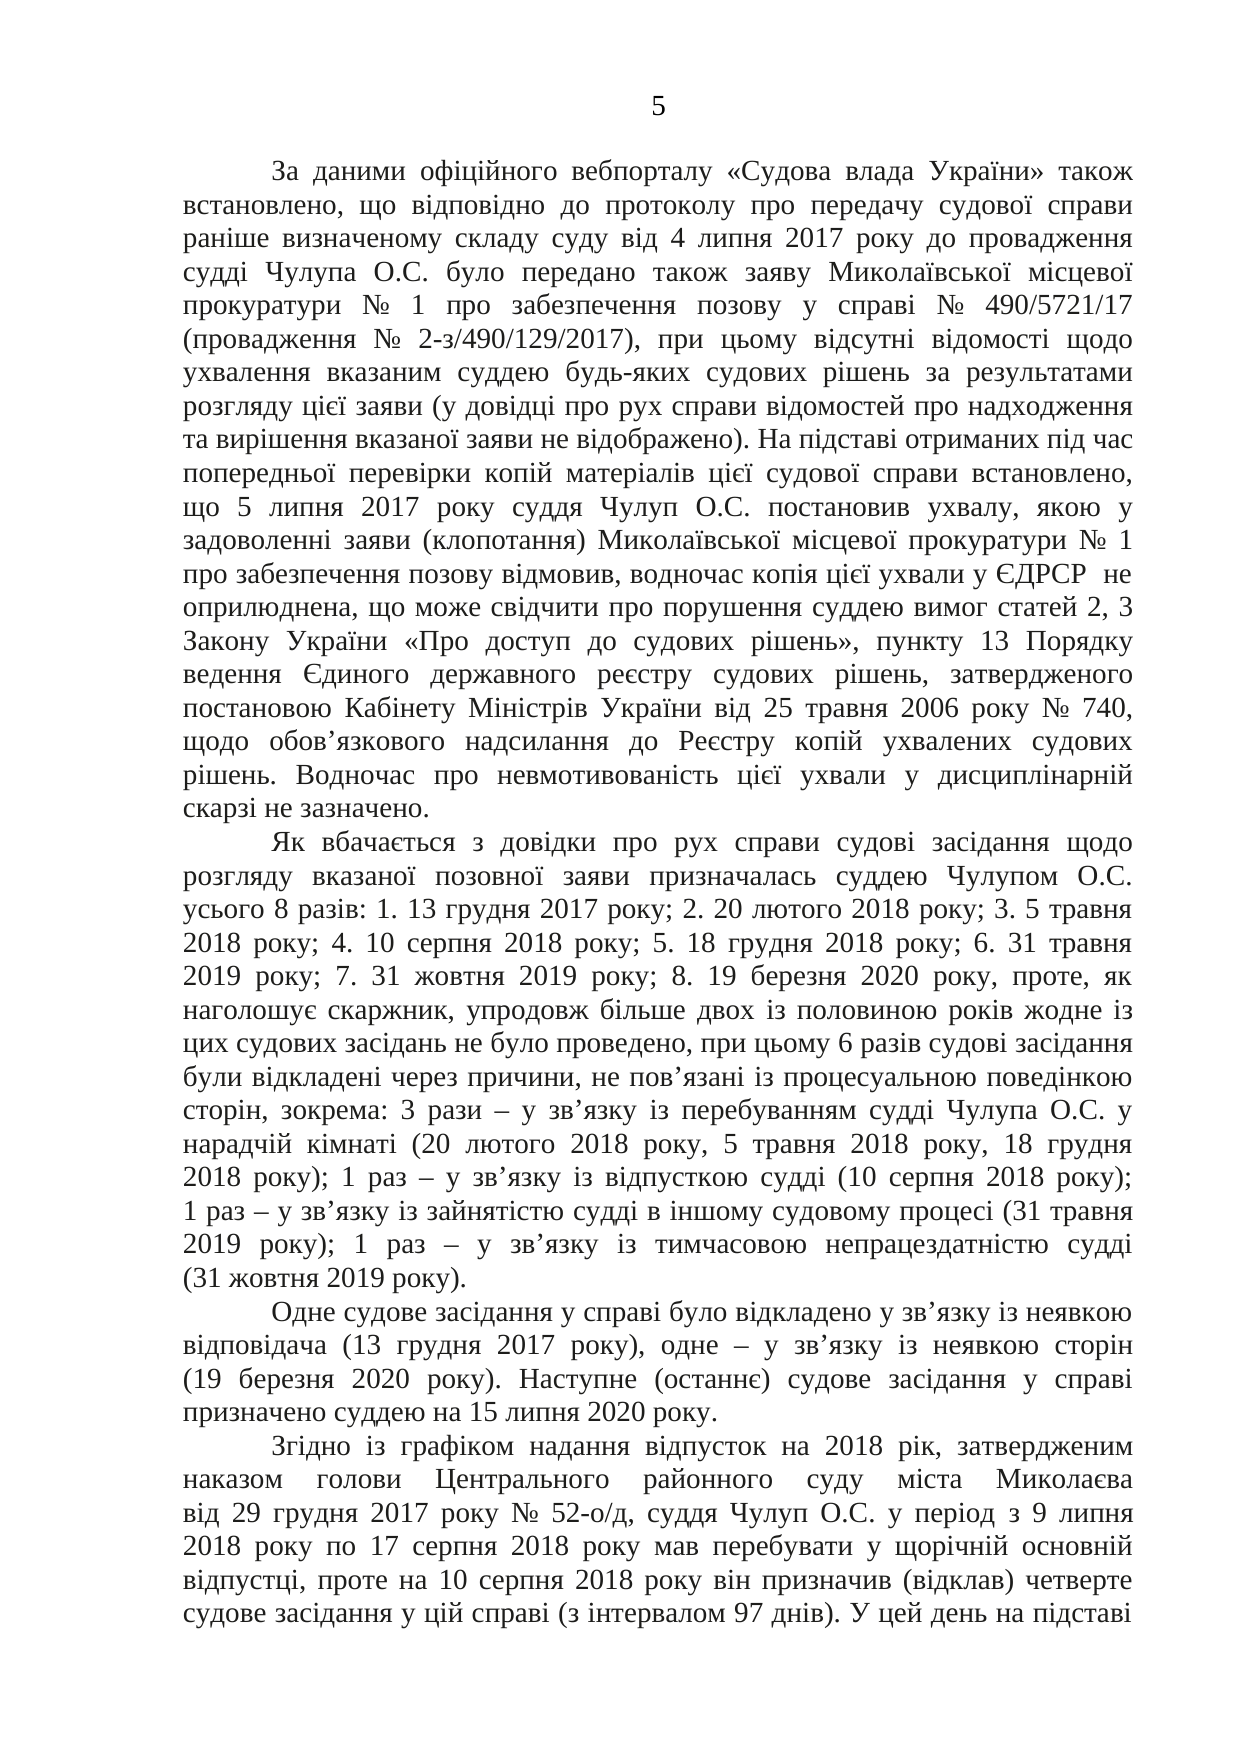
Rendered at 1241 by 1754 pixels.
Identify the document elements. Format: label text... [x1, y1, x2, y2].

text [183, 1428, 1134, 1629]
text Одне судове засідання у справі було відкладено у зв’язку із неявкою відповідача (13 грудня 2017 року), одне – у зв’язку із неявкою сторін (19 березня 2020 року). Наступне (останнє) судове засідання у справі призначено суддею на 15 липня 2020 року. [183, 1294, 1134, 1428]
text За даними офіційного вебпорталу «Судова влада України» також встановлено, що відповідно до протоколу про передачу судової справи раніше визначеному складу суду від 4 липня 2017 року до провадження судді Чулупа О.С. було передано також заяву Миколаївської місцевої прокуратури № 1 про забезпечення позову у справі № 490/5721/17 (провадження № 2-з/490/129/2017), при цьому відсутні відомості щодо ухвалення вказаним суддею будь-яких судових рішень за результатами розгляду цієї заяви (у довідці про рух справи відомостей про надходження та вирішення вказаної заяви не відображено). На підставі отриманих під час попередньої перевірки копій матеріалів цієї судової справи встановлено, що 5 липня 2017 року суддя Чулуп О.С. постановив ухвалу, якою у задоволенні заяви (клопотання) Миколаївської місцевої прокуратури № 1 про забезпечення позову відмовив, водночас копія цієї ухвали у ЄДРСР не оприлюднена, що може свідчити про порушення суддею вимог статей 2, 3 Закону України «Про доступ до судових рішень», пункту 13 Порядку ведення Єдиного державного реєстру судових рішень, затвердженого постановою Кабінету Міністрів України від 25 травня 2006 року № 740, щодо обов’язкового надсилання до Реєстру копій ухвалених судових рішень. Водночас про невмотивованість цієї ухвали у дисциплінарній скарзі не зазначено. [183, 153, 1134, 824]
text Як вбачається з довідки про рух справи судові засідання щодо розгляду вказаної позовної заяви призначалась суддею Чулупом О.С. усього 8 разів: 1. 13 грудня 2017 року; 2. 20 лютого 2018 року; 3. 5 травня 2018 року; 4. 10 серпня 2018 року; 5. 18 грудня 2018 року; 6. 31 травня 2019 року; 7. 31 жовтня 2019 року; 8. 19 березня 2020 року, проте, як наголошує скаржник, упродовж більше двох із половиною років жодне із цих судових засідань не було проведено, при цьому 6 разів судові засідання були відкладені через причини, не пов’язані із процесуальною поведінкою сторін, зокрема: 3 рази – у зв’язку із перебуванням судді Чулупа О.С. у нарадчій кімнаті (20 лютого 2018 року, 5 травня 2018 року, 18 грудня 2018 року); 1 раз – у зв’язку із відпусткою судді (10 серпня 2018 року); 1 раз – у зв’язку із зайнятістю судді в іншому судовому процесі (31 травня 2019 року); 1 раз – у зв’язку із тимчасовою непрацездатністю судді (31 жовтня 2019 року). [183, 824, 1134, 1294]
